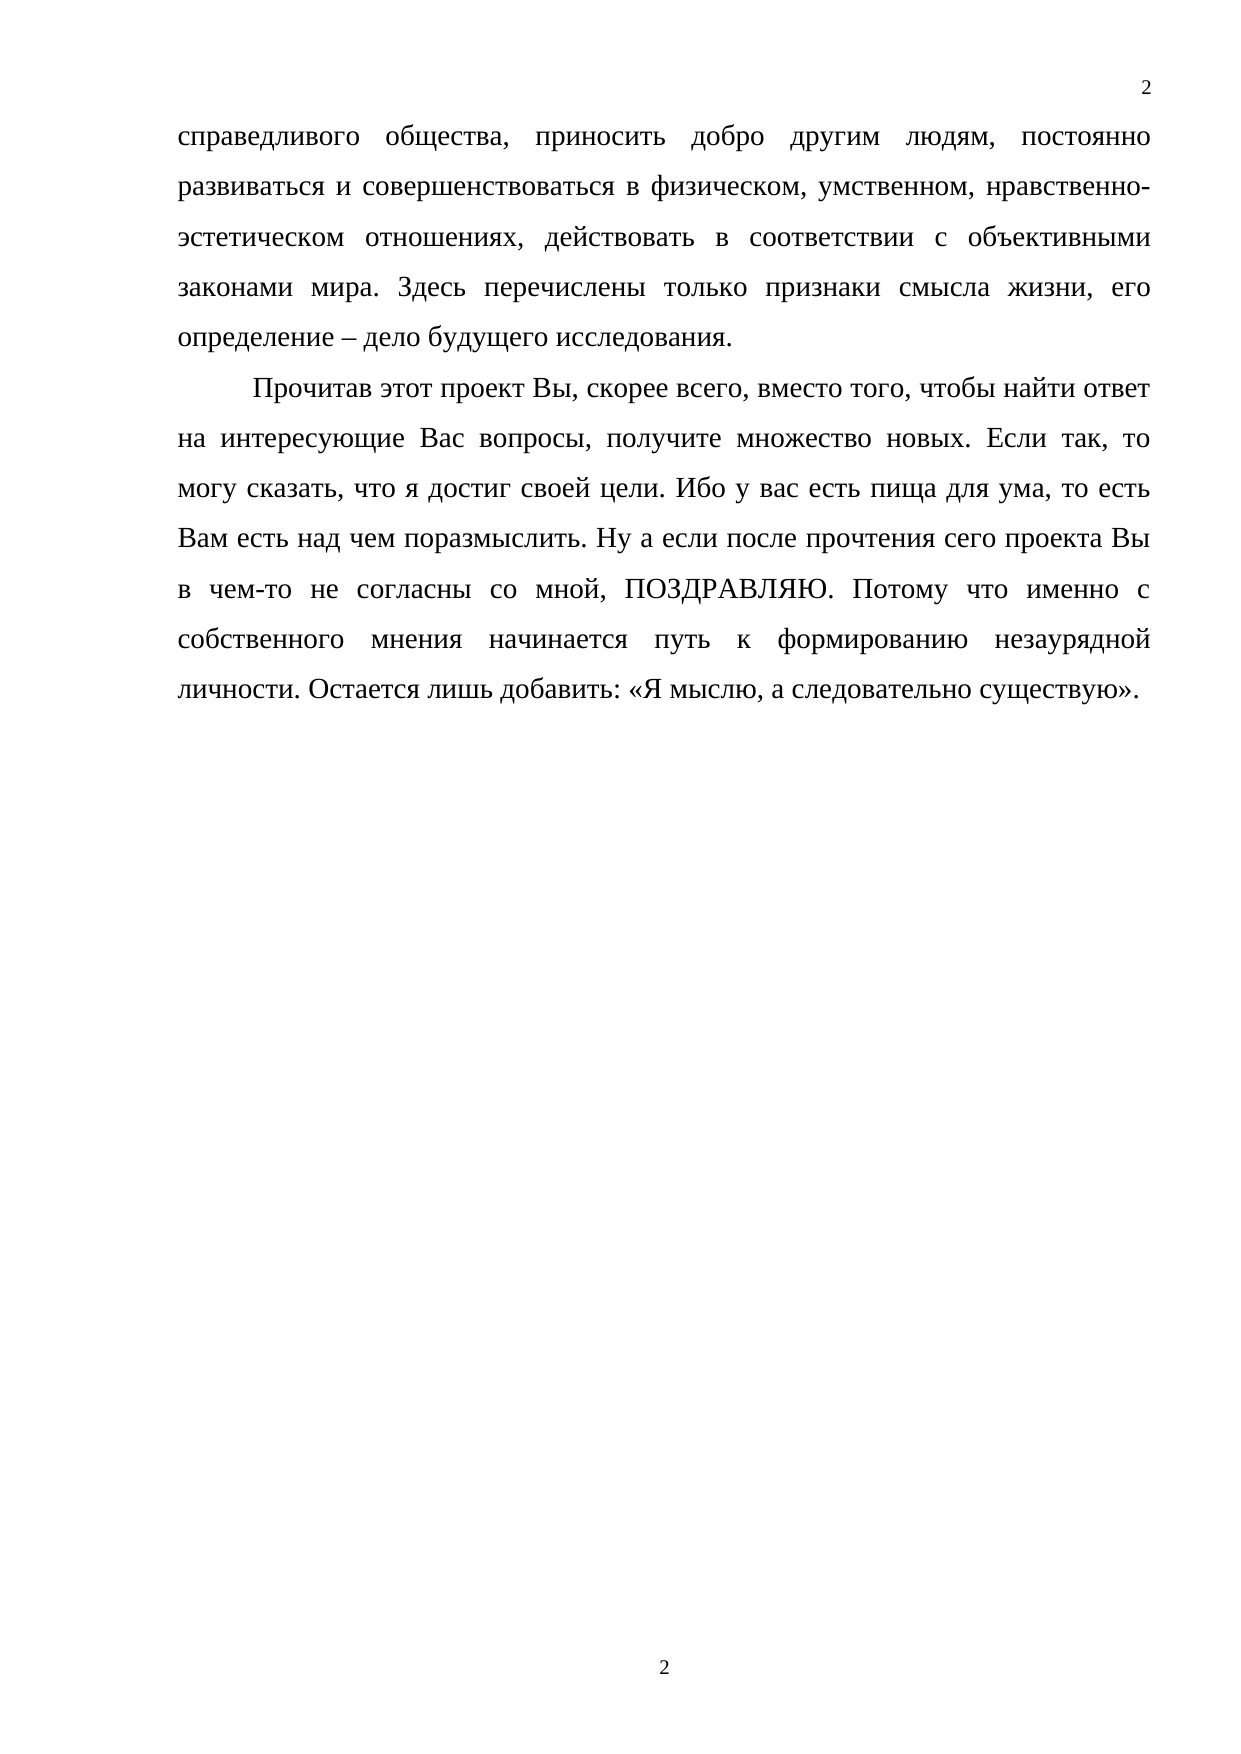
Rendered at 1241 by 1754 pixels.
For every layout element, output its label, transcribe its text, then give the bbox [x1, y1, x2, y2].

text Прочитав этот проект Вы, скорее всего, вместо того, чтобы найти ответ на интересующие Вас вопросы, получите множество новых. Если так, то могу сказать, что я достиг своей цели. Ибо у вас есть пища для ума, то есть Вам есть над чем поразмыслить. Ну а если после прочтения сего проекта Вы в чем-то не согласны со мной, ПОЗДРАВЛЯЮ. Потому что именно с собственного мнения начинается путь к формированию незаурядной личности. Остается лишь добавить: «Я мыслю, а следовательно существую». [177, 370, 1152, 705]
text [177, 118, 1152, 353]
